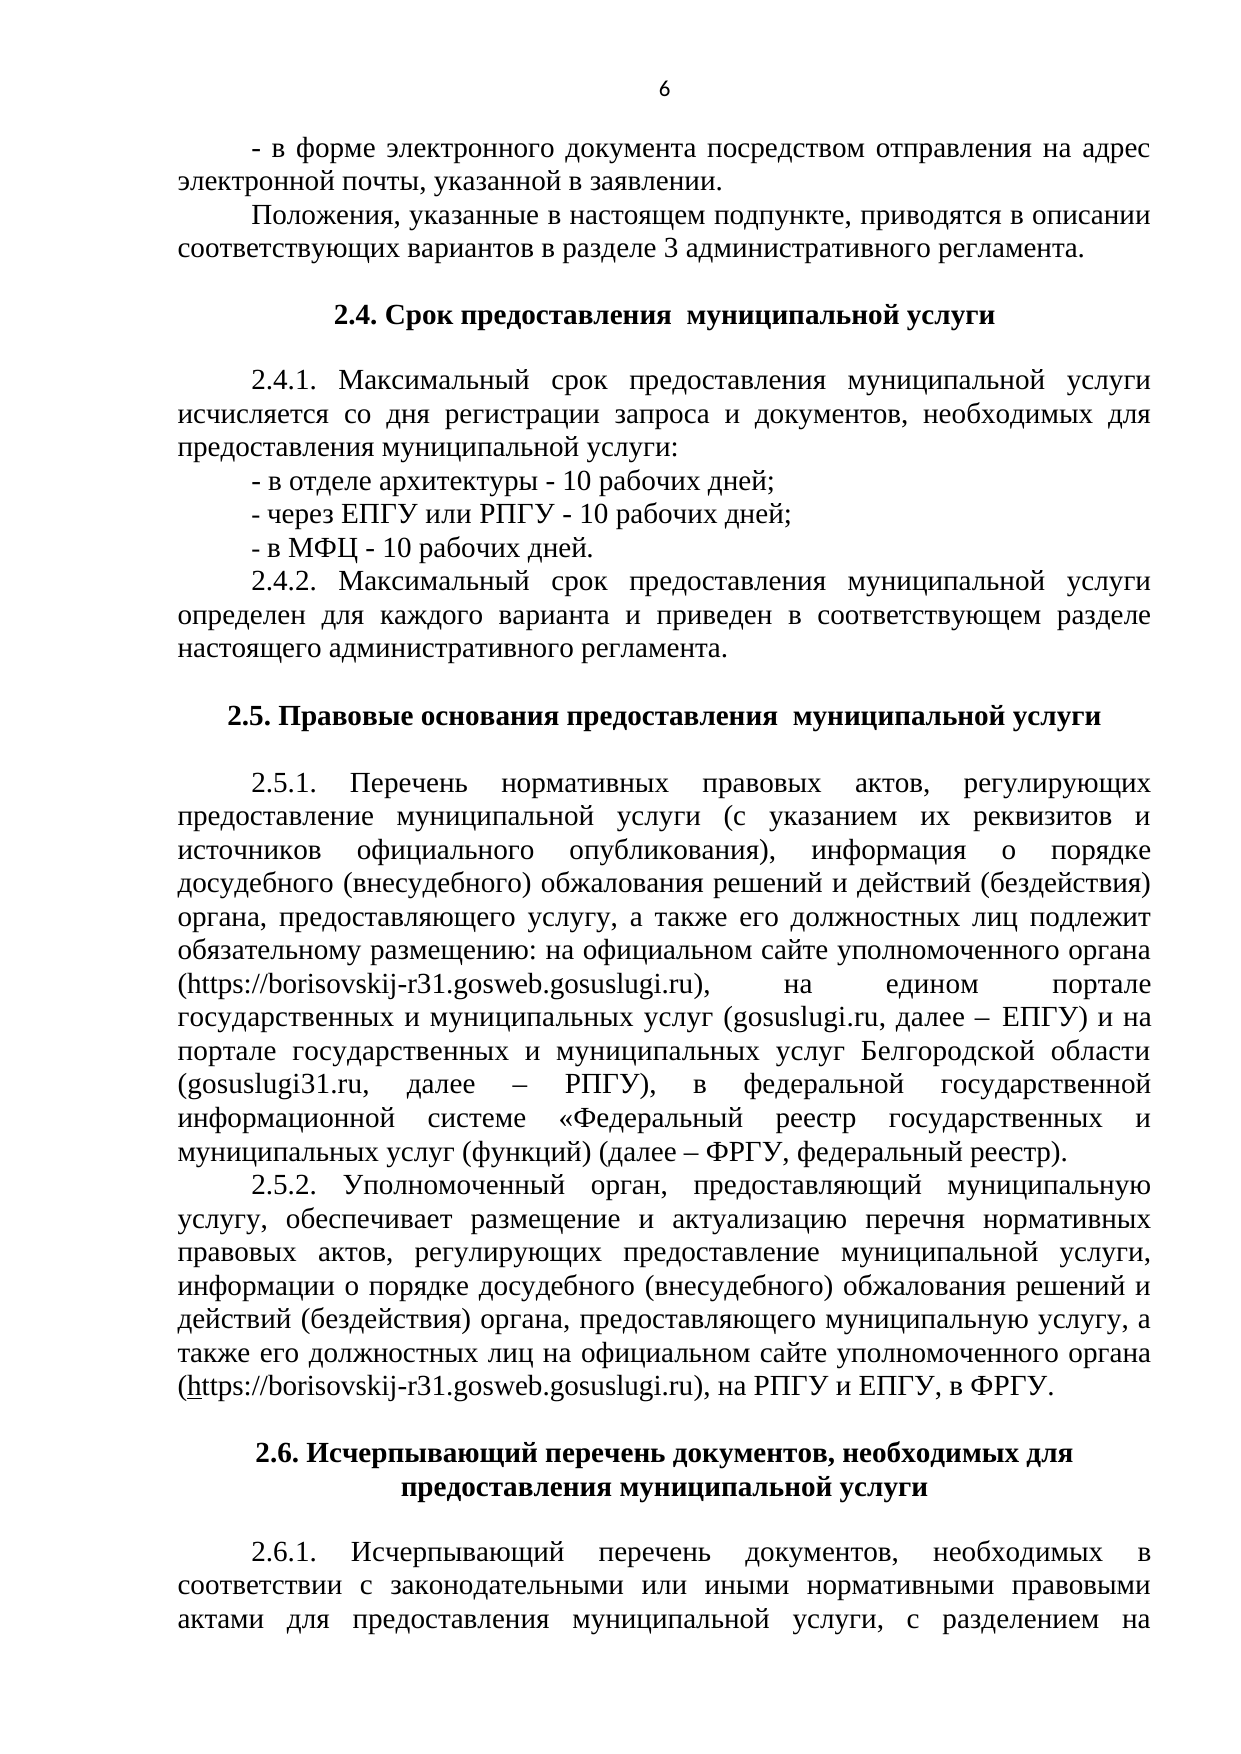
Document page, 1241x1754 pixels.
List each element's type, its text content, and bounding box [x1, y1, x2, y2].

text 2.4. Срок предоставления муниципальной услуги [177, 297, 1152, 331]
text - в МФЦ - 10 рабочих дней. [177, 530, 1152, 563]
text Положения, указанные в настоящем подпункте, приводятся в описании соответствующих вариантов в разделе 3 административного регламента. [177, 197, 1152, 264]
text 2.5.1. Перечень нормативных правовых актов, регулирующих предоставление муниципальной услуги (с указанием их реквизитов и источников официального опубликования), информация о порядке досудебного (внесудебного) обжалования решений и действий (бездействия) органа, предоставляющего услугу, а также его должностных лиц подлежит обязательному размещению: на официальном сайте уполномоченного органа (https://borisovskij-r31.gosweb.gosuslugi.ru), на едином портале государственных и муниципальных услуг (gosuslugi.ru, далее – ЕПГУ) и на портале государственных и муниципальных услуг Белгородской области (gosuslugi31.ru, далее – РПГУ), в федеральной государственной информационной системе «Федеральный реестр государственных и муниципальных услуг (функций) (далее – ФРГУ, федеральный реестр). [177, 765, 1152, 1167]
text - в форме электронного документа посредством отправления на адрес электронной почты, указанной в заявлении. [177, 130, 1152, 197]
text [177, 1534, 1152, 1634]
text 2.5.2. Уполномоченный орган, предоставляющий муниципальную услугу, обеспечивает размещение и актуализацию перечня нормативных правовых актов, регулирующих предоставление муниципальной услуги, информации о порядке досудебного (внесудебного) обжалования решений и действий (бездействия) органа, предоставляющего муниципальную услугу, а также его должностных лиц на официальном сайте уполномоченного органа (https://borisovskij-r31.gosweb.gosuslugi.ru), на РПГУ и ЕПГУ, в ФРГУ. [177, 1167, 1152, 1402]
text 2.6. Исчерпывающий перечень документов, необходимых для предоставления муниципальной услуги [177, 1436, 1152, 1503]
text 2.5. Правовые основания предоставления муниципальной услуги [177, 698, 1152, 731]
text 2.4.1. Максимальный срок предоставления муниципальной услуги исчисляется со дня регистрации запроса и документов, необходимых для предоставления муниципальной услуги: [177, 362, 1152, 463]
text - в отделе архитектуры - 10 рабочих дней; [177, 463, 1152, 496]
text - через ЕПГУ или РПГУ - 10 рабочих дней; [177, 496, 1152, 530]
text 2.4.2. Максимальный срок предоставления муниципальной услуги определен для каждого варианта и приведен в соответствующем разделе настоящего административного регламента. [177, 563, 1152, 664]
